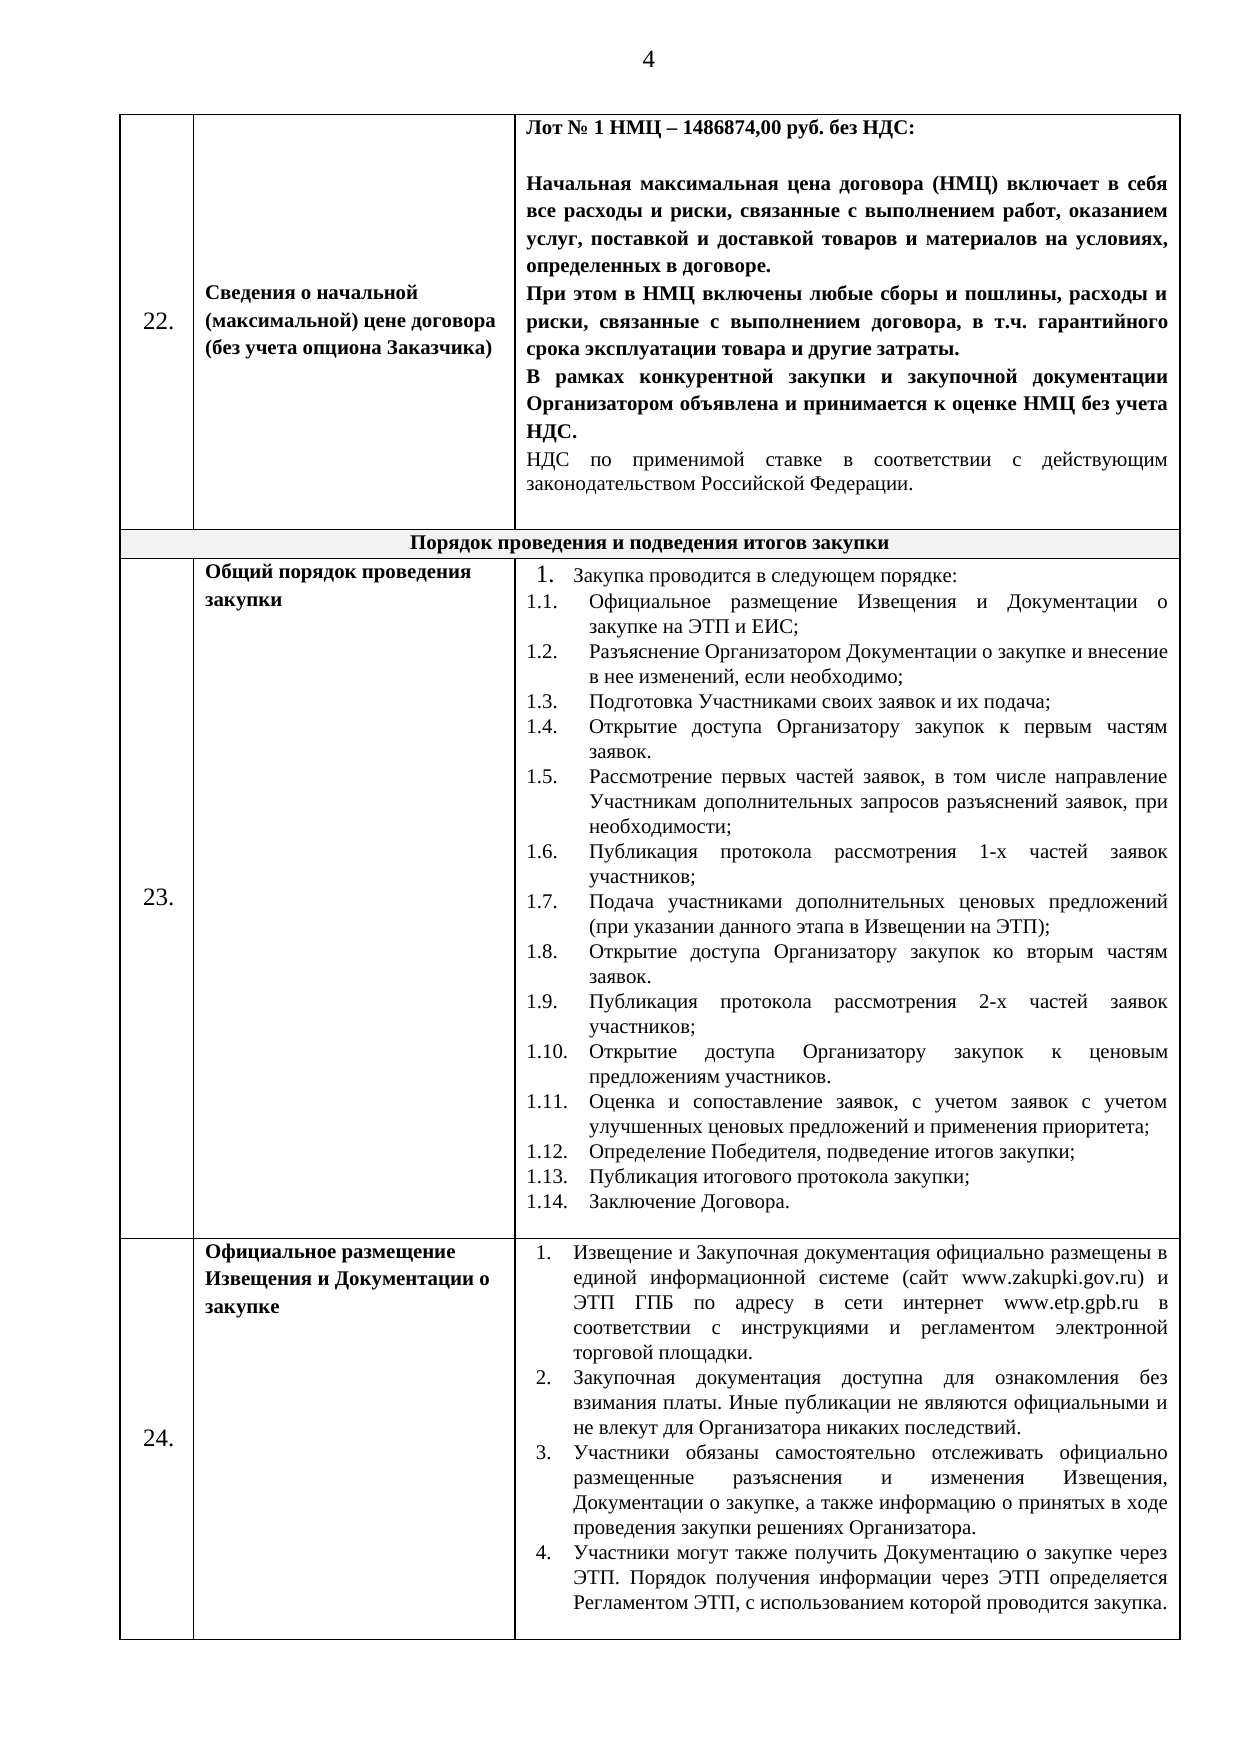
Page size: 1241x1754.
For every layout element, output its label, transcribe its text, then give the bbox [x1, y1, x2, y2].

table_cell Извещение и Закупочная документация официально размещены в единой информационной системе (сайт www.zakupki.gov.ru) и ЭТП ГПБ по адресу в сети интернет www.etp.gpb.ru в соответствии с инструкциями и регламентом электронной торговой площадки. Закупочная документация доступна для ознакомления без взимания платы. Иные публикации не являются официальными и не влекут для Организатора никаких последствий. Участники обязаны самостоятельно отслеживать официально размещенные разъяснения и изменения Извещения, Документации о закупке, а также информацию о принятых в ходе проведения закупки решениях Организатора. Участники могут также получить Документацию о закупке через ЭТП. Порядок получения информации через ЭТП определяется Регламентом ЭТП, с использованием которой проводится закупка. [516, 1239, 1179, 1639]
table_cell [121, 115, 193, 528]
table_cell Закупка проводится в следующем порядке: Официальное размещение Извещения и Документации о закупке на ЭТП и ЕИС; Разъяснение Организатором Документации о закупке и внесение в нее изменений, если необходимо; Подготовка Участниками своих заявок и их подача; Открытие доступа Организатору закупок к первым частям заявок. Рассмотрение первых частей заявок, в том числе направление Участникам дополнительных запросов разъяснений заявок, при необходимости; Публикация протокола рассмотрения 1-х частей заявок участников; Подача участниками дополнительных ценовых предложений (при указании данного этапа в Извещении на ЭТП); Открытие доступа Организатору закупок ко вторым частям заявок. Публикация протокола рассмотрения 2-х частей заявок участников; Открытие доступа Организатору закупок к ценовым предложениям участников. Оценка и сопоставление заявок, с учетом заявок с учетом улучшенных ценовых предложений и применения приоритета; Определение Победителя, подведение итогов закупки; Публикация итогового протокола закупки; Заключение Договора. [516, 559, 1179, 1238]
table_cell Лот № 1 НМЦ – 1486874,00 руб. без НДС: Начальная максимальная цена договора (НМЦ) включает в себя все расходы и риски, связанные с выполнением работ, оказанием услуг, поставкой и доставкой товаров и материалов на условиях, определенных в договоре. При этом в НМЦ включены любые сборы и пошлины, расходы и риски, связанные с выполнением договора, в т.ч. гарантийного срока эксплуатации товара и другие затраты. В рамках конкурентной закупки и закупочной документации Организатором объявлена и принимается к оценке НМЦ без учета НДС. НДС по применимой ставке в соответствии с действующим законодательством Российской Федерации. [516, 115, 1179, 528]
table_cell Порядок проведения и подведения итогов закупки [121, 530, 1179, 558]
table_cell Сведения о начальной (максимальной) цене договора (без учета опциона Заказчика) [194, 115, 514, 528]
table_cell Общий порядок проведения закупки [194, 559, 514, 1238]
table_cell [121, 1239, 193, 1639]
table_cell Официальное размещение Извещения и Документации о закупке [194, 1239, 514, 1639]
table_cell [121, 559, 193, 1238]
